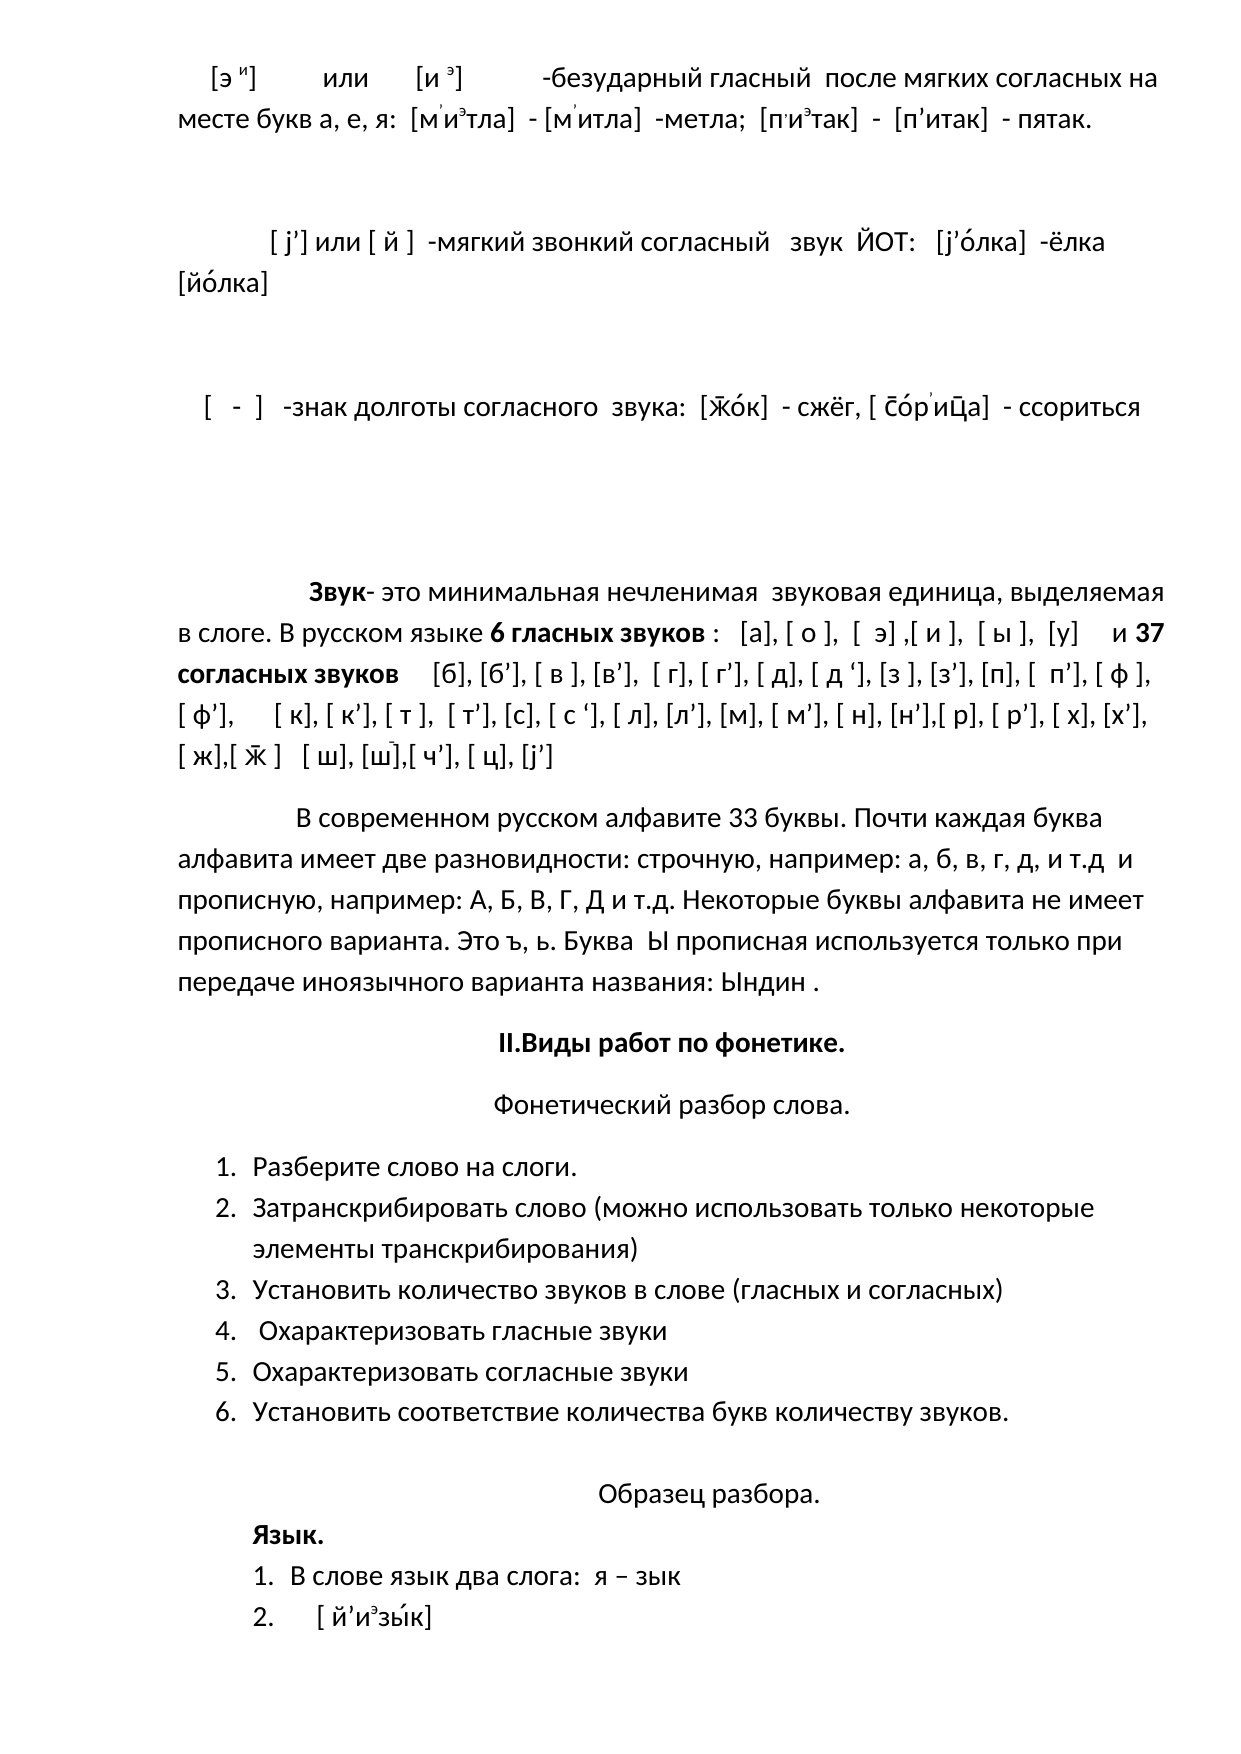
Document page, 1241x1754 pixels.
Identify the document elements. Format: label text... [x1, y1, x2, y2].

list В слове язык два слога: я – зык [252, 1557, 1167, 1593]
text [ j’] или [ й ] -мягкий звонкий согласный звук ЙОТ: [j’о́лка] -ёлка [йо́лка] [177, 223, 1167, 300]
list Охарактеризовать гласные звуки [215, 1312, 1167, 1347]
list Язык. [252, 1516, 1167, 1552]
list Установить количество звуков в слове (гласных и согласных) [215, 1271, 1167, 1306]
text [э и] или [и э] -безударный гласный после мягких согласных на месте букв а, е, я: [м’иэтла] - [м’итла] -метла; [п,иэтак] - [п’итак] - пятак. [177, 59, 1167, 136]
text Фонетический разбор слова. [177, 1086, 1167, 1122]
list [ й’иэзы́к] [252, 1598, 1167, 1634]
list Образец разбора. [252, 1475, 1167, 1511]
text В современном русском алфавите 33 буквы. Почти каждая буква алфавита имеет две разновидности: строчную, например: а, б, в, г, д, и т.д и прописную, например: А, Б, В, Г, Д и т.д. Некоторые буквы алфавита не имеет прописного варианта. Это ъ, ь. Буква Ы прописная используется только при передаче иноязычного варианта названия: Ындин . [177, 799, 1167, 998]
text II.Виды работ по фонетике. [177, 1024, 1167, 1060]
list Установить соответствие количества букв количеству звуков. [215, 1393, 1167, 1429]
list Охарактеризовать согласные звуки [215, 1353, 1167, 1388]
text [ - ] -знак долготы согласного звука: [ж̄о́к] - сжёг, [ с̄о́р’иц̄а] - ссориться [177, 388, 1167, 424]
list Затранскрибировать слово (можно использовать только некоторые элементы транскрибирования) [215, 1189, 1167, 1265]
list Разберите слово на слоги. [215, 1148, 1167, 1183]
text Звук- это минимальная нечленимая звуковая единица, выделяемая в слоге. В русском языке 6 гласных звуков : [а], [ о ], [ э] ,[ и ], [ ы ], [у] и 37 согласных звуков [б], [б’], [ в ], [в’], [ г], [ г’], [ д], [ д ‘], [з ], [з’], [п], [ п’], [ ф ], [ ф’], [ к], [ к’], [ т ], [ т’], [с], [ с ‘], [ л], [л’], [м], [ м’], [ н], [н’],[ р], [ р’], [ х], [х’], [ ж],[ ж̄ ] [ ш], [ш̄],[ ч’], [ ц], [j’] [177, 573, 1167, 773]
